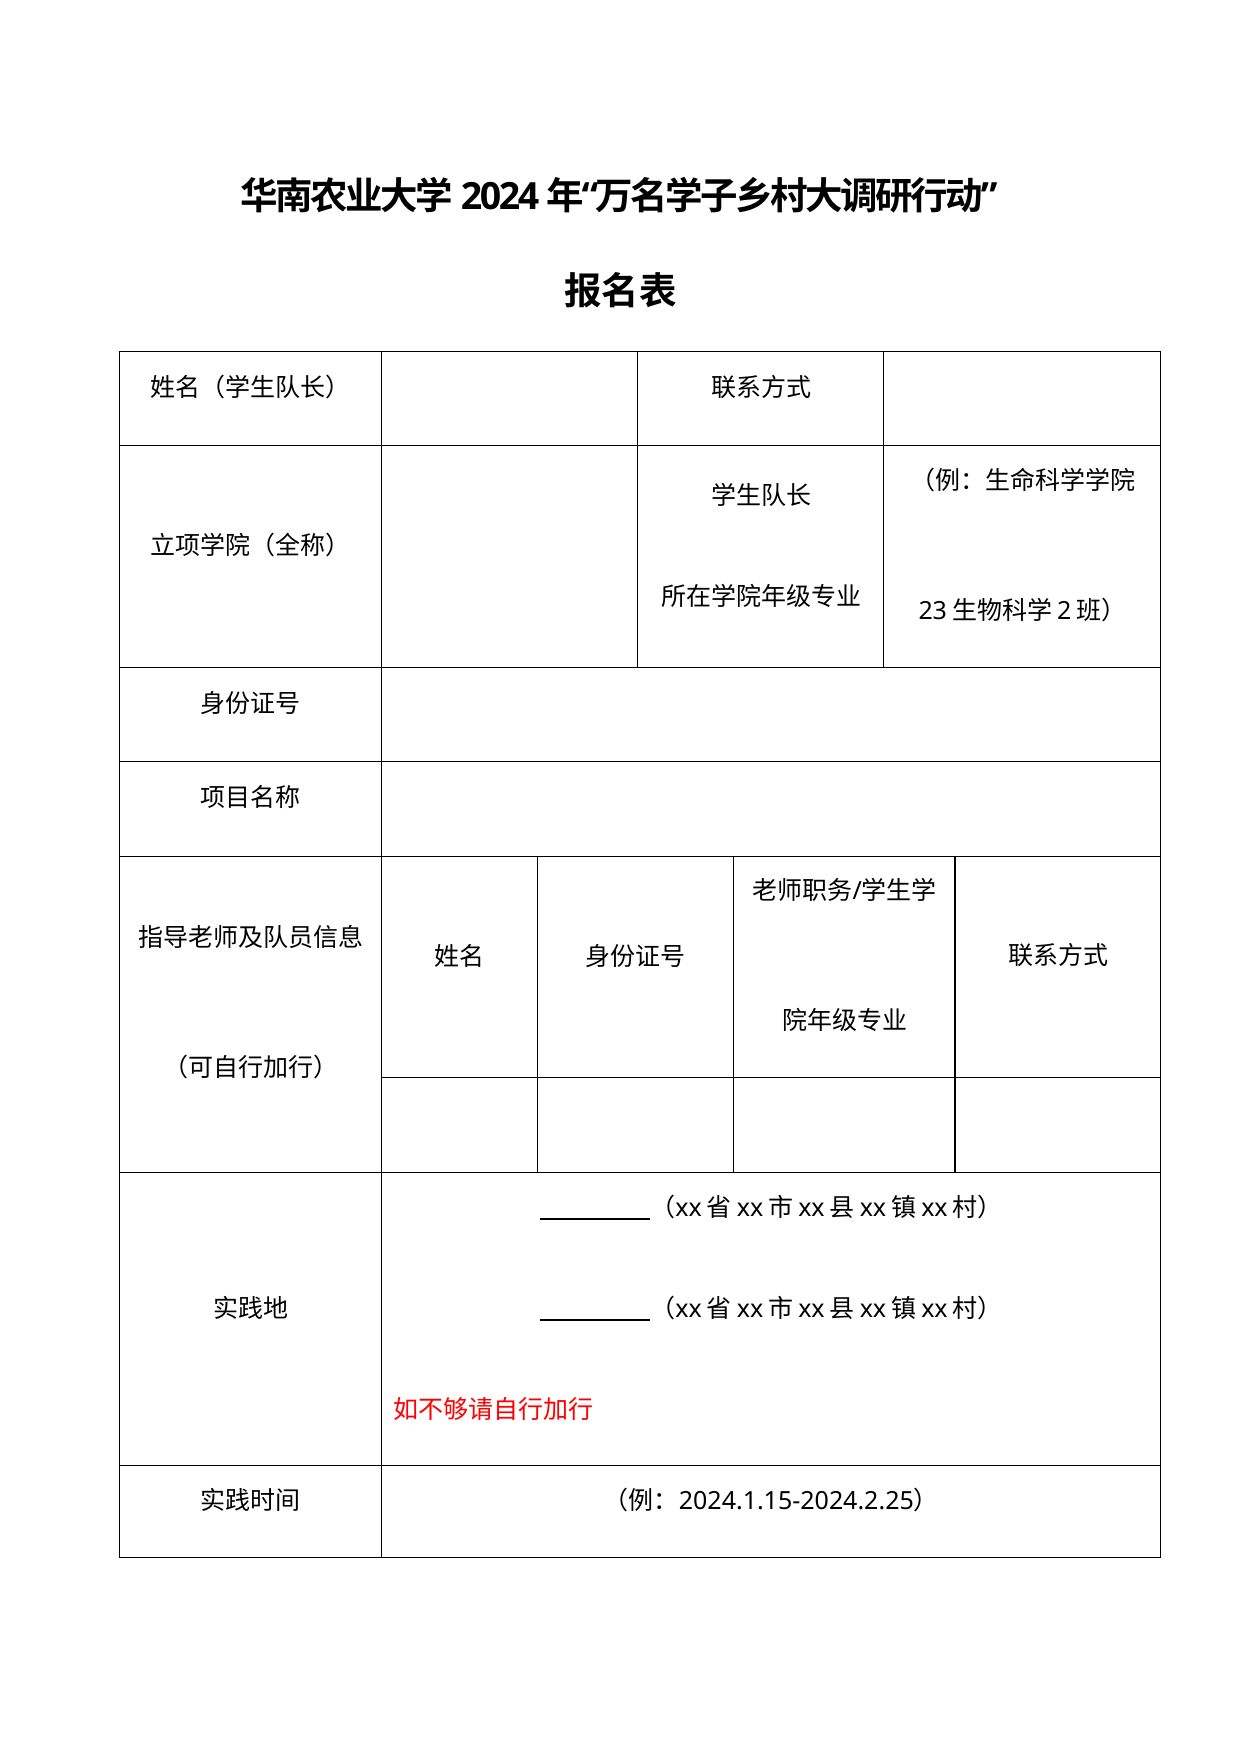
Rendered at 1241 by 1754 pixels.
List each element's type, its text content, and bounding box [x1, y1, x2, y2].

table_header [382, 352, 637, 445]
text 报名表 [187, 256, 1053, 321]
table_cell 老师职务/学生学院年级专业 [734, 857, 954, 1077]
table_cell 学生队长 所在学院年级专业 [638, 446, 883, 667]
table_header 联系方式 [638, 352, 883, 445]
subtitle 华南农业大学2024年“万名学子乡村大调研行动” [187, 162, 1053, 227]
table_cell 立项学院（全称） [120, 446, 381, 667]
table_cell [382, 1078, 537, 1172]
table_cell [734, 1078, 954, 1172]
table_cell （xx省xx市xx县xx镇xx村） （xx省xx市xx县xx镇xx村） 如不够请自行加行 [382, 1173, 1160, 1465]
table_cell [382, 668, 1160, 761]
table_cell 指导老师及队员信息（可自行加行） [120, 857, 381, 1172]
table_cell [538, 1078, 733, 1172]
table_cell 姓名 [382, 857, 537, 1077]
table_cell 实践时间 [120, 1466, 381, 1557]
table_cell 联系方式 [956, 857, 1160, 1077]
table_cell 项目名称 [120, 762, 381, 856]
table_header 姓名（学生队长） [120, 352, 381, 445]
table_cell [382, 446, 637, 667]
table_cell [382, 762, 1160, 856]
table_cell 身份证号 [538, 857, 733, 1077]
table_cell 身份证号 [120, 668, 381, 761]
table_cell （例：生命科学学院23生物科学2班） [884, 446, 1160, 667]
table_cell （例：2024.1.15-2024.2.25） [382, 1466, 1160, 1557]
table_cell 实践地 [120, 1173, 381, 1465]
table_header [884, 352, 1160, 445]
table_cell [956, 1078, 1160, 1172]
